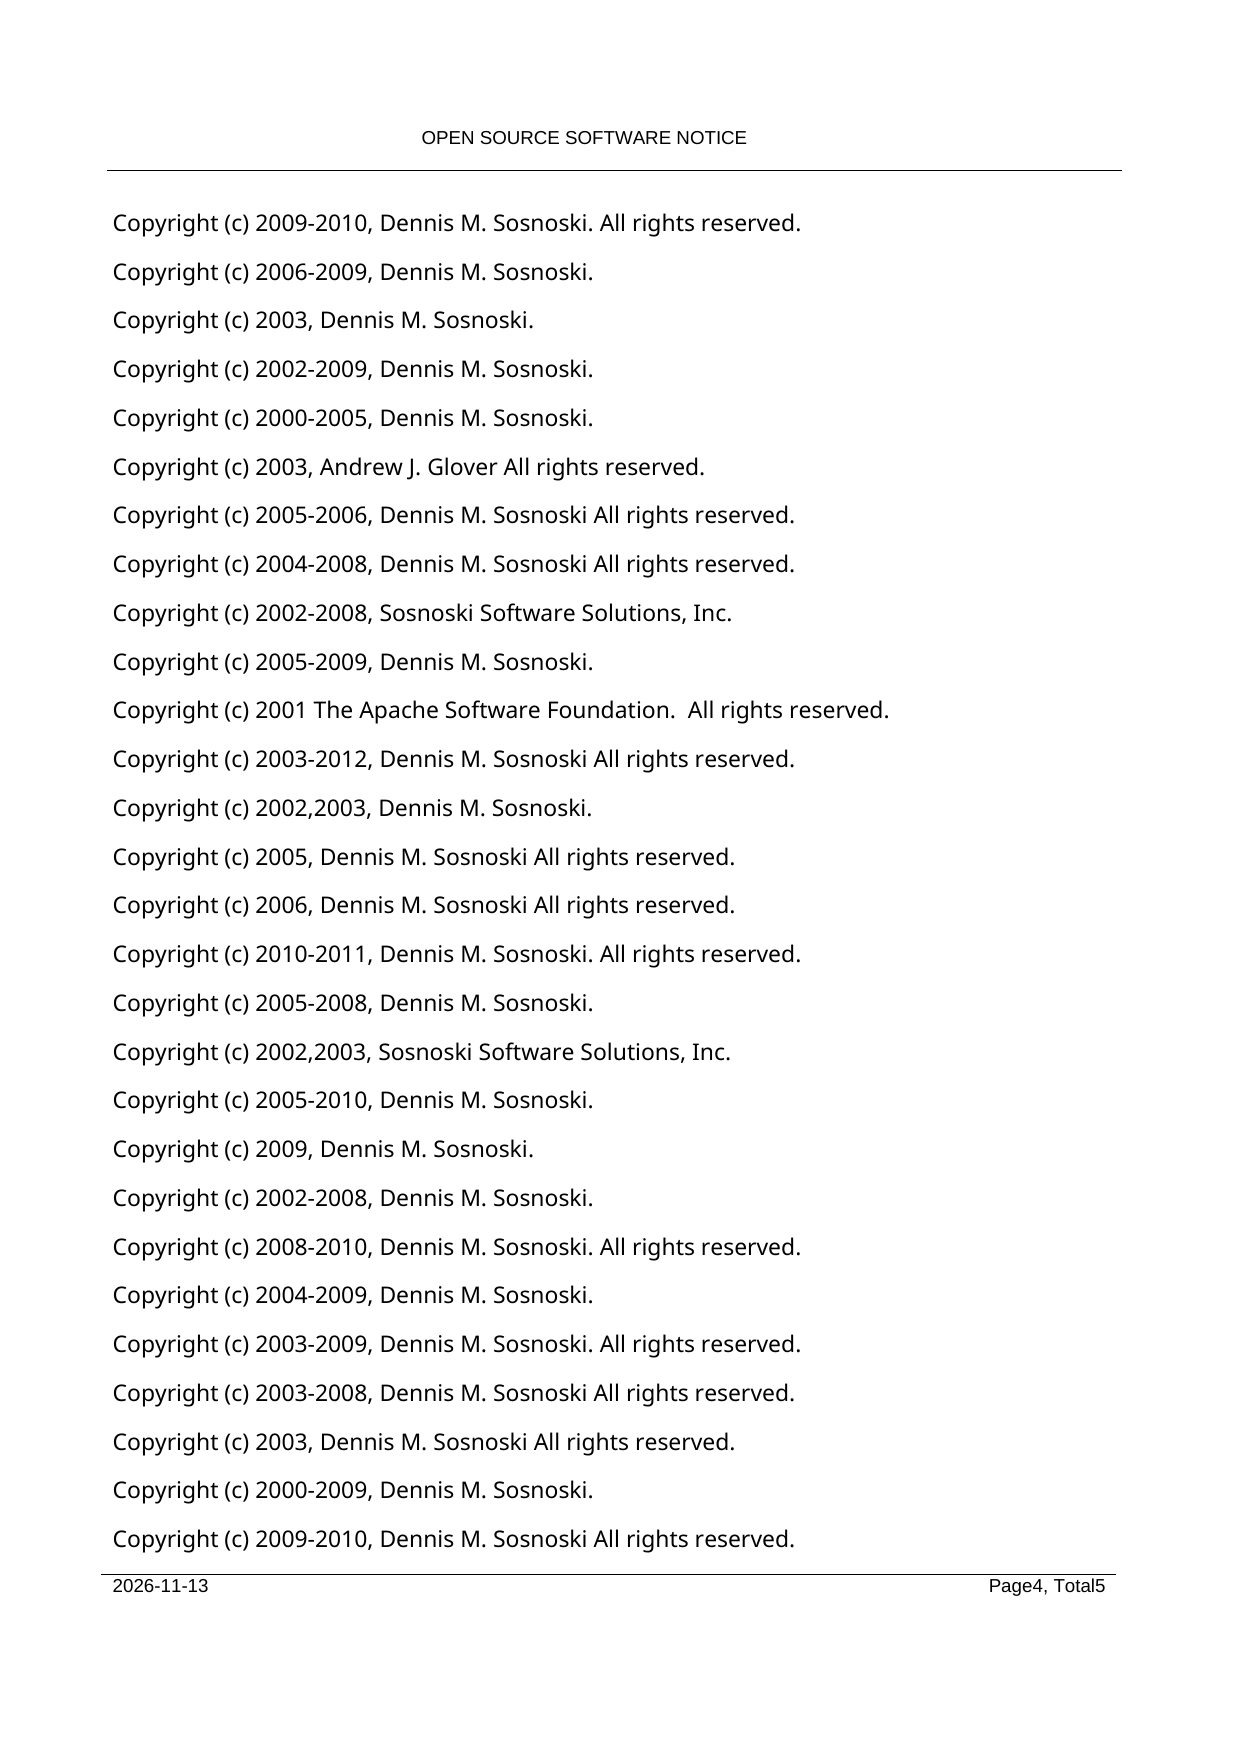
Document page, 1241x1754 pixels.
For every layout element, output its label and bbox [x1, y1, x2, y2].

text [112, 206, 1128, 1555]
